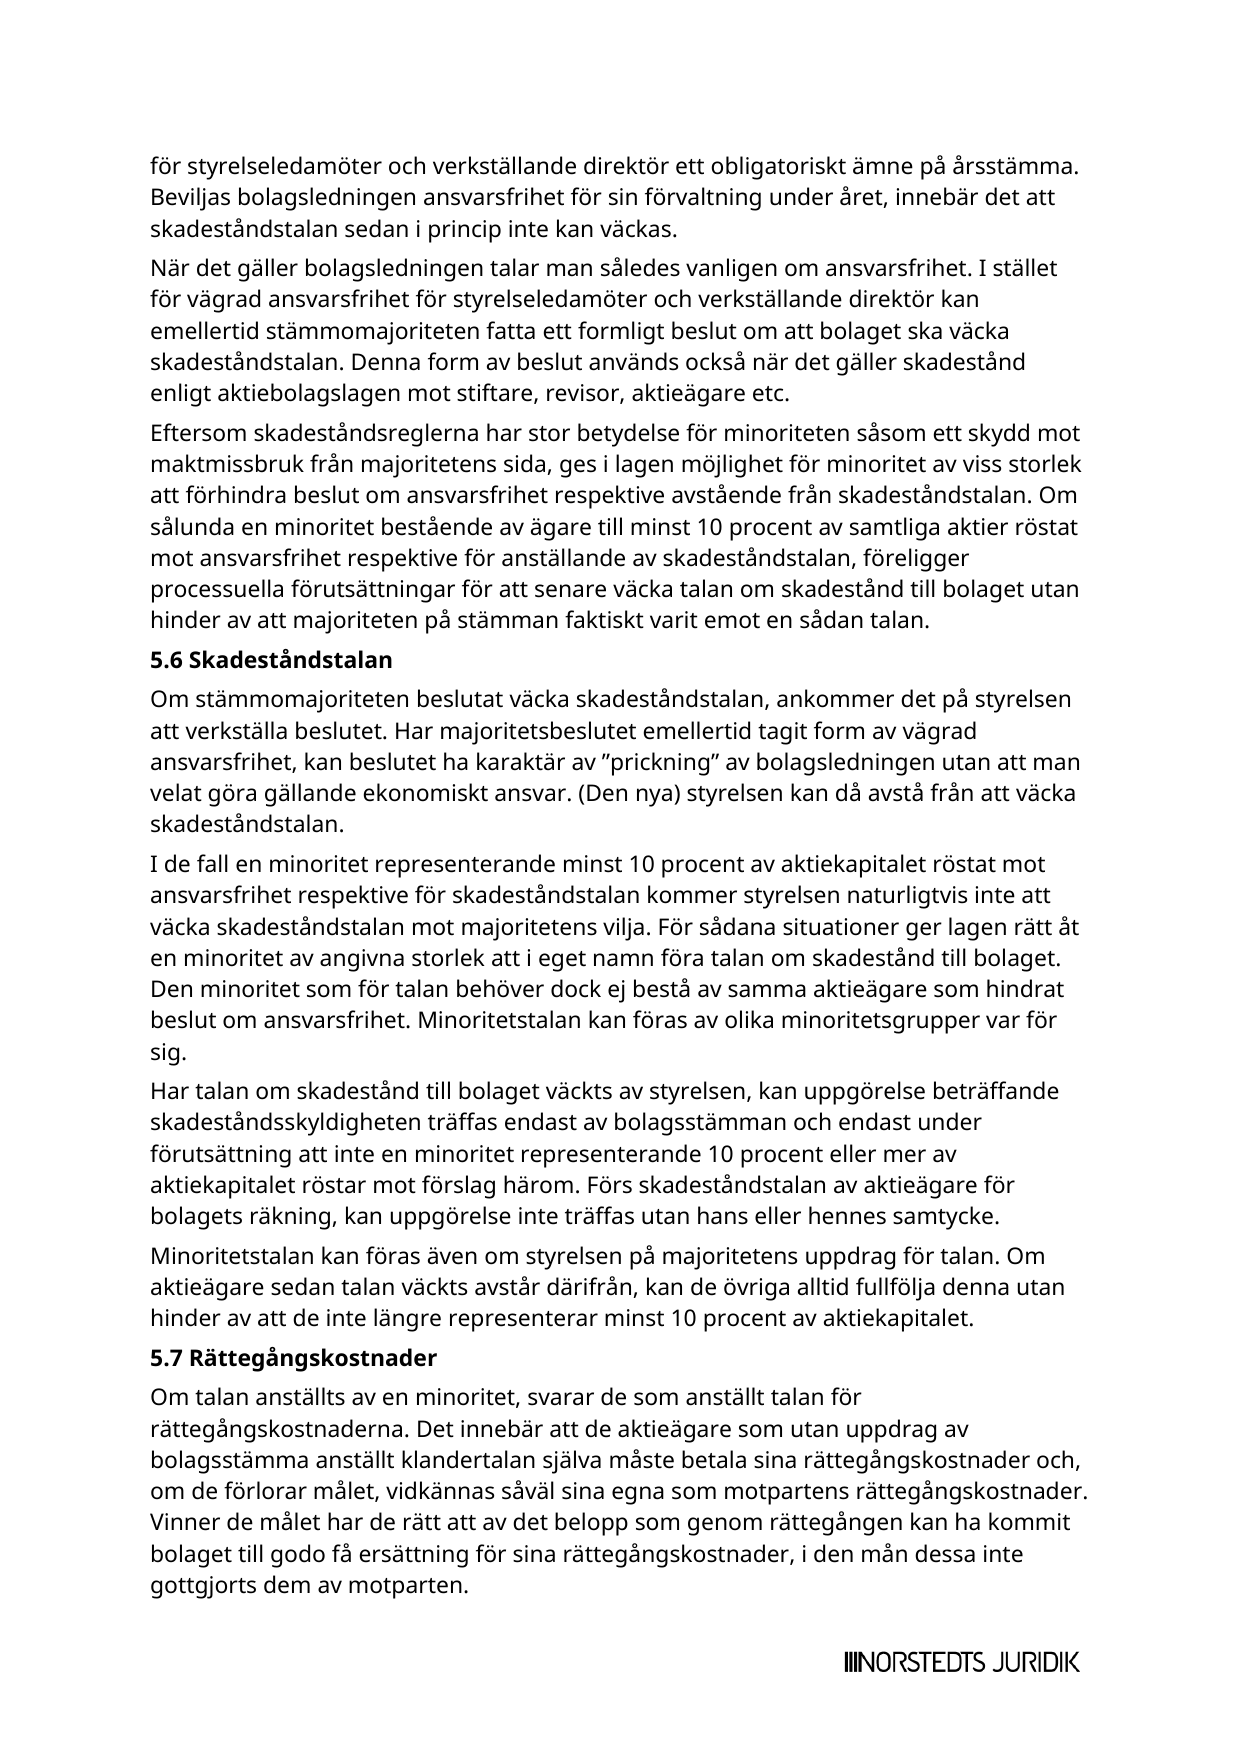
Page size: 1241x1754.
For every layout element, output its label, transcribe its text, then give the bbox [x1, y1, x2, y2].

text Om talan anställts av en minoritet, svarar de som anställt talan för rättegångskostnaderna. Det innebär att de aktieägare som utan uppdrag av bolagsstämma anställt klandertalan själva måste betala sina rättegångskostnader och, om de förlorar målet, vidkännas såväl sina egna som motpartens rättegångskostnader. Vinner de målet har de rätt att av det belopp som genom rättegången kan ha kommit bolaget till godo få ersättning för sina rättegångskostnader, i den mån dessa inte gottgjorts dem av motparten. [150, 1381, 1090, 1600]
text När det gäller bolagsledningen talar man således vanligen om ansvarsfrihet. I stället för vägrad ansvarsfrihet för styrelseledamöter och verkställande direktör kan emellertid stämmomajoriteten fatta ett formligt beslut om att bolaget ska väcka skadeståndstalan. Denna form av beslut används också när det gäller skadestånd enligt aktiebolagslagen mot stiftare, revisor, aktieägare etc. [150, 252, 1090, 408]
text Minoritetstalan kan föras även om styrelsen på majoritetens uppdrag för talan. Om aktieägare sedan talan väckts avstår därifrån, kan de övriga alltid fullfölja denna utan hinder av att de inte längre representerar minst 10 procent av aktiekapitalet. [150, 1239, 1090, 1333]
text Om stämmomajoriteten beslutat väcka skadeståndstalan, ankommer det på styrelsen att verkställa beslutet. Har majoritetsbeslutet emellertid tagit form av vägrad ansvarsfrihet, kan beslutet ha karaktär av ”prickning” av bolagsledningen utan att man velat göra gällande ekonomiskt ansvar. (Den nya) styrelsen kan då avstå från att väcka skadeståndstalan. [150, 683, 1090, 839]
text Eftersom skadeståndsreglerna har stor betydelse för minoriteten såsom ett skydd mot maktmissbruk från majoritetens sida, ges i lagen möjlighet för minoritet av viss storlek att förhindra beslut om ansvarsfrihet respektive avstående från skadeståndstalan. Om sålunda en minoritet bestående av ägare till minst 10 procent av samtliga aktier röstat mot ansvarsfrihet respektive för anställande av skadeståndstalan, föreligger processuella förutsättningar för att senare väcka talan om skadestånd till bolaget utan hinder av att majoriteten på stämman faktiskt varit emot en sådan talan. [150, 417, 1090, 635]
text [150, 150, 1090, 244]
picture [836, 1629, 1091, 1695]
text Har talan om skadestånd till bolaget väckts av styrelsen, kan uppgörelse beträffande skadeståndsskyldigheten träffas endast av bolagsstämman och endast under förutsättning att inte en minoritet representerande 10 procent eller mer av aktiekapitalet röstar mot förslag härom. Förs skadeståndstalan av aktieägare för bolagets räkning, kan uppgörelse inte träffas utan hans eller hennes samtycke. [150, 1075, 1090, 1231]
text I de fall en minoritet representerande minst 10 procent av aktiekapitalet röstat mot ansvarsfrihet respektive för skadeståndstalan kommer styrelsen naturligtvis inte att väcka skadeståndstalan mot majoritetens vilja. För sådana situationer ger lagen rätt åt en minoritet av angivna storlek att i eget namn föra talan om skadestånd till bolaget. Den minoritet som för talan behöver dock ej bestå av samma aktieägare som hindrat beslut om ansvarsfrihet. Minoritetstalan kan föras av olika minoritetsgrupper var för sig. [150, 848, 1090, 1067]
text 5.6 Skadeståndstalan [150, 644, 1090, 675]
text 5.7 Rättegångskostnader [150, 1342, 1090, 1373]
